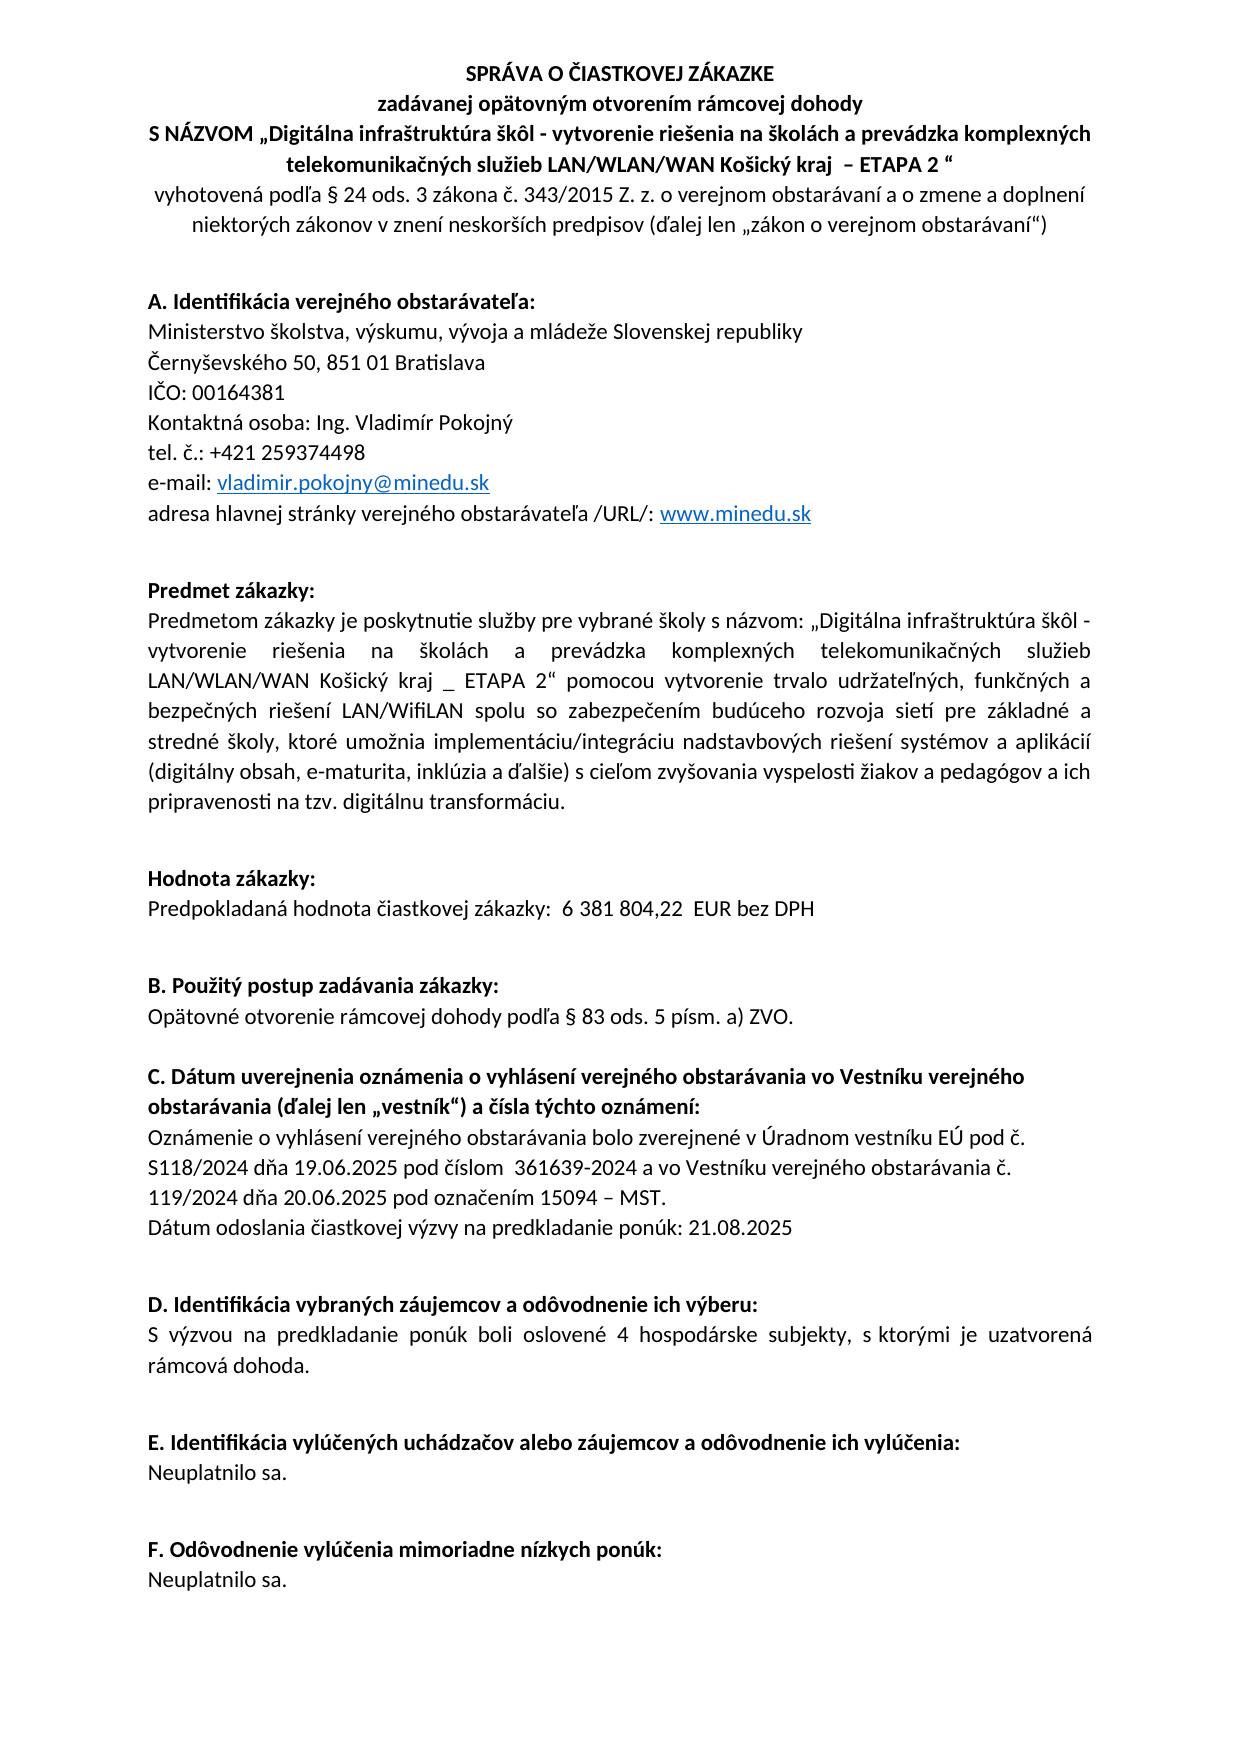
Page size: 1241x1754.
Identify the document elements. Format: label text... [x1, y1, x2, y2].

text SPRÁVA O ČIASTKOVEJ ZÁKAZKE [148, 59, 1093, 87]
text C. Dátum uverejnenia oznámenia o vyhlásení verejného obstarávania vo Vestníku verejného [148, 1062, 1093, 1090]
text A. Identifikácia verejného obstarávateľa: [148, 287, 1093, 315]
text D. Identifikácia vybraných záujemcov a odôvodnenie ich výberu: [148, 1290, 1093, 1318]
text Opätovné otvorenie rámcovej dohody podľa § 83 ods. 5 písm. a) ZVO. [148, 1002, 1093, 1030]
text zadávanej opätovným otvorením rámcovej dohody [148, 89, 1093, 117]
text Neuplatnilo sa. [148, 1458, 1093, 1486]
text Predmet zákazky: [148, 576, 1093, 604]
text E. Identifikácia vylúčených uchádzačov alebo záujemcov a odôvodnenie ich vylúčenia: [148, 1428, 1093, 1456]
text vyhotovená podľa § 24 ods. 3 zákona č. 343/2015 Z. z. o verejnom obstarávaní a o zmene a doplnení [148, 180, 1093, 208]
text Ministerstvo školstva, výskumu, vývoja a mládeže Slovenskej republiky [148, 317, 1093, 346]
text B. Použitý postup zadávania zákazky: [148, 972, 1093, 1000]
text F. Odôvodnenie vylúčenia mimoriadne nízkych ponúk: [148, 1535, 1093, 1563]
text adresa hlavnej stránky verejného obstarávateľa /URL/: www.minedu.sk [148, 499, 1093, 527]
text Oznámenie o vyhlásení verejného obstarávania bolo zverejnené v Úradnom vestníku EÚ pod č. S118/2024 dňa 19.06.2025 pod číslom 361639-2024 a vo Vestníku verejného obstarávania č. 119/2024 dňa 20.06.2025 pod označením 15094 – MST. [148, 1123, 1093, 1211]
text Dátum odoslania čiastkovej výzvy na predkladanie ponúk: 21.08.2025 [148, 1213, 1093, 1241]
text S NÁZVOM „Digitálna infraštruktúra škôl - vytvorenie riešenia na školách a prevádzka komplexných telekomunikačných služieb LAN/WLAN/WAN Košický kraj – ETAPA 2 “ [148, 119, 1093, 178]
text tel. č.: +421 259374498 [148, 438, 1093, 466]
text Hodnota zákazky: [148, 864, 1093, 892]
text IČO: 00164381 [148, 378, 1093, 406]
text obstarávania (ďalej len „vestník“) a čísla týchto oznámení: [148, 1092, 1093, 1121]
text Predpokladaná hodnota čiastkovej zákazky: 6 381 804,22 EUR bez DPH [148, 894, 1093, 923]
text niektorých zákonov v znení neskorších predpisov (ďalej len „zákon o verejnom obstarávaní“) [148, 210, 1093, 238]
text Černyševského 50, 851 01 Bratislava [148, 348, 1093, 376]
text Kontaktná osoba: Ing. Vladimír Pokojný [148, 408, 1093, 436]
text e-mail: vladimir.pokojny@minedu.sk [148, 468, 1093, 497]
text Neuplatnilo sa. [148, 1565, 1093, 1593]
text Predmetom zákazky je poskytnutie služby pre vybrané školy s názvom: „Digitálna infraštruktúra škôl - vytvorenie riešenia na školách a prevádzka komplexných telekomunikačných služieb LAN/WLAN/WAN Košický kraj _ ETAPA 2“ pomocou vytvorenie trvalo udržateľných, funkčných a bezpečných riešení LAN/WifiLAN spolu so zabezpečením budúceho rozvoja sietí pre základné a stredné školy, ktoré umožnia implementáciu/integráciu nadstavbových riešení systémov a aplikácií (digitálny obsah, e-maturita, inklúzia a ďalšie) s cieľom zvyšovania vyspelosti žiakov a pedagógov a ich pripravenosti na tzv. digitálnu transformáciu. [148, 606, 1093, 815]
text S výzvou na predkladanie ponúk boli oslovené 4 hospodárske subjekty, s ktorými je uzatvorená rámcová dohoda. [148, 1321, 1093, 1379]
